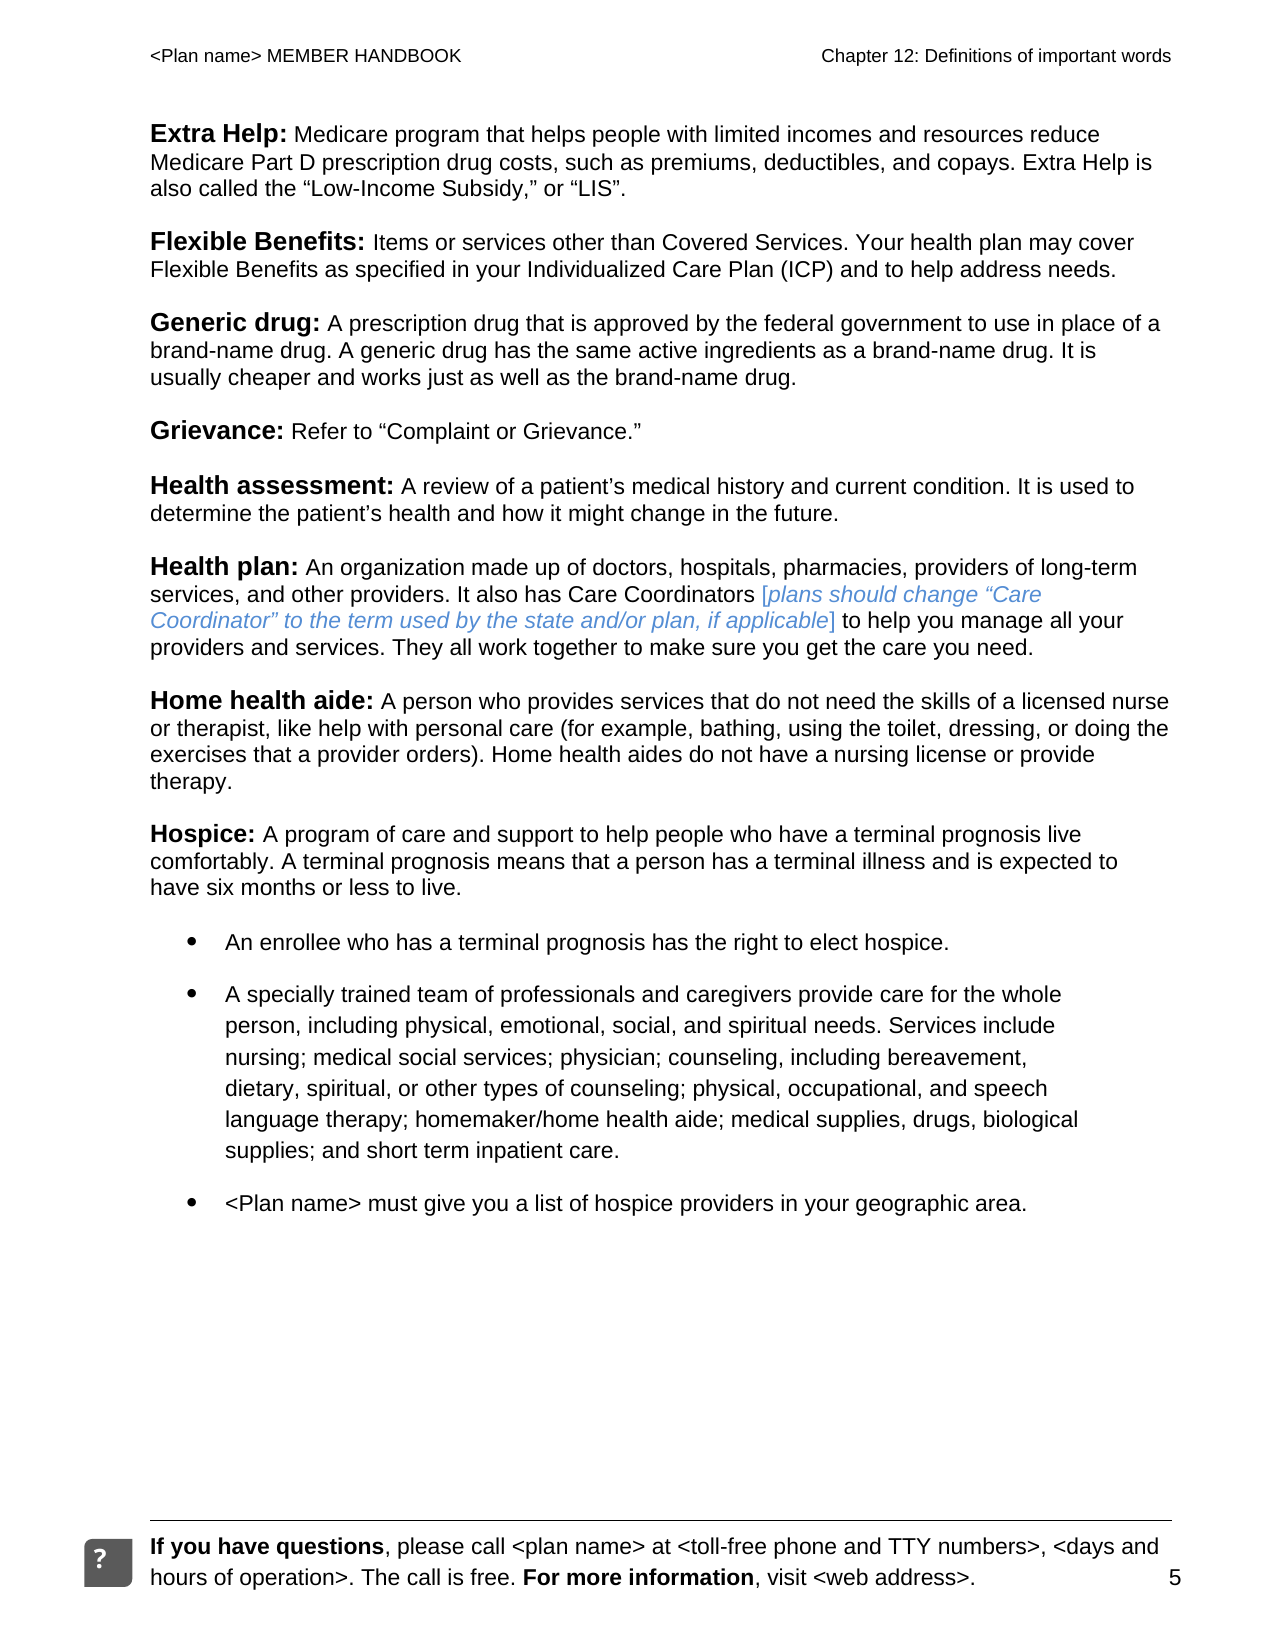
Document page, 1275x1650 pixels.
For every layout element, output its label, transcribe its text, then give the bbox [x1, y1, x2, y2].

list Health assessment: A review of a patient’s medical history and current condition. It is used to determine the patient’s health and how it might change in the future. [150, 470, 1171, 526]
list Home health aide: A person who provides services that do not need the skills of a licensed nurse or therapist, like help with personal care (for example, bathing, using the toilet, dressing, or doing the exercises that a provider orders). Home health aides do not have a nursing license or provide therapy. [150, 685, 1171, 794]
list Hospice: A program of care and support to help people who have a terminal prognosis live comfortably. A terminal prognosis means that a person has a terminal illness and is expected to have six months or less to live. [150, 819, 1171, 901]
list Grievance: Refer to “Complaint or Grievance.” [150, 415, 1171, 445]
list Generic drug: A prescription drug that is approved by the federal government to use in place of a brand-name drug. A generic drug has the same active ingredients as a brand-name drug. It is usually cheaper and works just as well as the brand-name drug. [150, 307, 1171, 390]
list Extra Help: Medicare program that helps people with limited incomes and resources reduce Medicare Part D prescription drug costs, such as premiums, deductibles, and copays. Extra Help is also called the “Low-Income Subsidy,” or “LIS”. [150, 118, 1171, 201]
list <Plan name> must give you a list of hospice providers in your geographic area. [187, 1186, 1096, 1217]
list Flexible Benefits: Items or services other than Covered Services. Your health plan may cover Flexible Benefits as specified in your Individualized Care Plan (ICP) and to help address needs. [150, 226, 1171, 282]
list A specially trained team of professionals and caregivers provide care for the whole person, including physical, emotional, social, and spiritual needs. Services include nursing; medical social services; physician; counseling, including bereavement, dietary, spiritual, or other types of counseling; physical, occupational, and speech language therapy; homemaker/home health aide; medical supplies, drugs, biological supplies; and short term inpatient care. [187, 978, 1096, 1165]
list An enrollee who has a terminal prognosis has the right to elect hospice. [187, 926, 1096, 957]
list Health plan: An organization made up of doctors, hospitals, pharmacies, providers of long-term services, and other providers. It also has Care Coordinators [plans should change “Care Coordinator” to the term used by the state and/or plan, if applicable] to help you manage all your providers and services. They all work together to make sure you get the care you need. [150, 551, 1171, 660]
